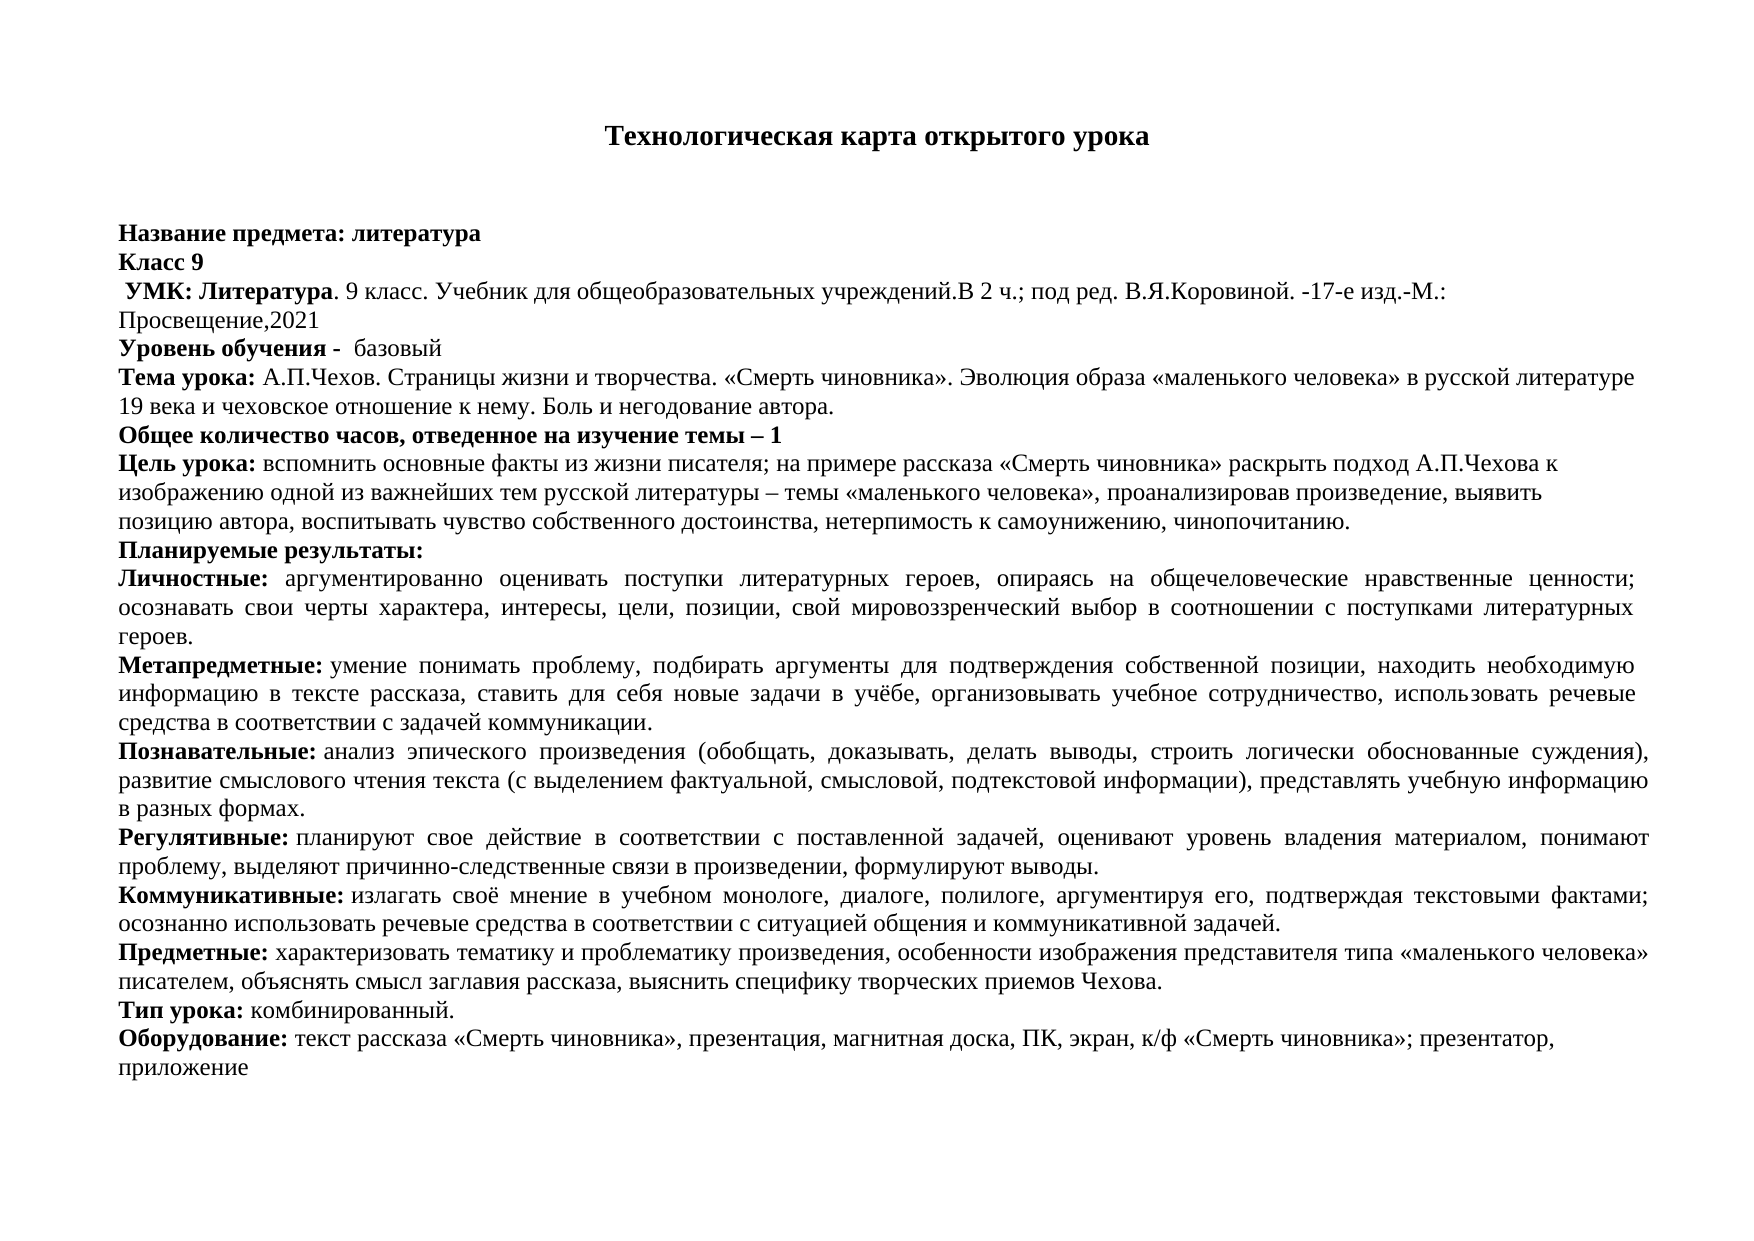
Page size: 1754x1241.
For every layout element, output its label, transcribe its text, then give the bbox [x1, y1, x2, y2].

text Цель урока: вспомнить основные факты из жизни писателя; на примере рассказа «Смерть чиновника» раскрыть подход А.П.Чехова к изображению одной из важнейших тем русской литературы – темы «маленького человека», проанализировав произведение, выявить позицию автора, воспитывать чувство собственного достоинства, нетерпимость к самоунижению, чинопочитанию. [118, 448, 1636, 535]
text Познавательные: анализ эпического произведения (обобщать, доказывать, делать выводы, строить логически обоснованные суждения), развитие смыслового чтения текста (с выделением фактуальной, смысловой, подтекстовой информации), представлять учебную информацию в разных формах. [118, 736, 1651, 822]
text Коммуникативные: излагать своё мнение в учебном монологе, диалоге, полилоге, аргументируя его, подтверждая текстовыми фактами; осознанно использовать речевые средства в соответствии с ситуацией общения и коммуникативной задачей. [118, 880, 1651, 937]
text Уровень обучения - базовый [118, 333, 1636, 362]
text УМК: Литература. 9 класс. Учебник для общеобразовательных учреждений.В 2 ч.; под ред. В.Я.Коровиной. -17-е изд.-М.: Просвещение,2021 [118, 276, 1636, 333]
text Предметные: характеризовать тематику и проблематику произведения, особенности изображения представителя типа «маленького человека» писателем, объяснять смысл заглавия рассказа, выяснить специфику творческих приемов Чехова. [118, 937, 1651, 995]
text Тип урока: комбинированный. [118, 995, 1651, 1023]
text Регулятивные: планируют свое действие в соответствии с поставленной задачей, оценивают уровень владения материалом, понимают проблему, выделяют причинно-следственные связи в произведении, формулируют выводы. [118, 822, 1651, 880]
text Планируемые результаты: [118, 535, 1636, 563]
text Тема урока: А.П.Чехов. Страницы жизни и творчества. «Смерть чиновника». Эволюция образа «маленького человека» в русской литературе 19 века и чеховское отношение к нему. Боль и негодование автора. [118, 362, 1636, 420]
text Технологическая карта открытого урока [118, 118, 1636, 152]
text Название предмета: литература [118, 218, 1636, 247]
text Класс 9 [118, 247, 1636, 276]
text Общее количество часов, отведенное на изучение темы – 1 [118, 420, 1636, 448]
text Оборудование: текст рассказа «Смерть чиновника», презентация, магнитная доска, ПК, экран, к/ф «Смерть чиновника»; презентатор, приложение [118, 1023, 1651, 1081]
text Личностные: аргументированно оценивать поступки литературных героев, опираясь на общечеловеческие нравственные ценности; осознавать свои черты характера, интересы, цели, позиции, свой мировоззренческий выбор в соотношении с поступками литературных героев. [118, 563, 1636, 650]
text Метапредметные: умение понимать проблему, подбирать аргументы для подтверждения собственной позиции, находить необходимую информацию в тексте рассказа, ставить для себя новые задачи в учёбе, организовывать учебное сотрудничество, использовать речевые средства в соответствии с задачей коммуникации. [118, 650, 1636, 736]
